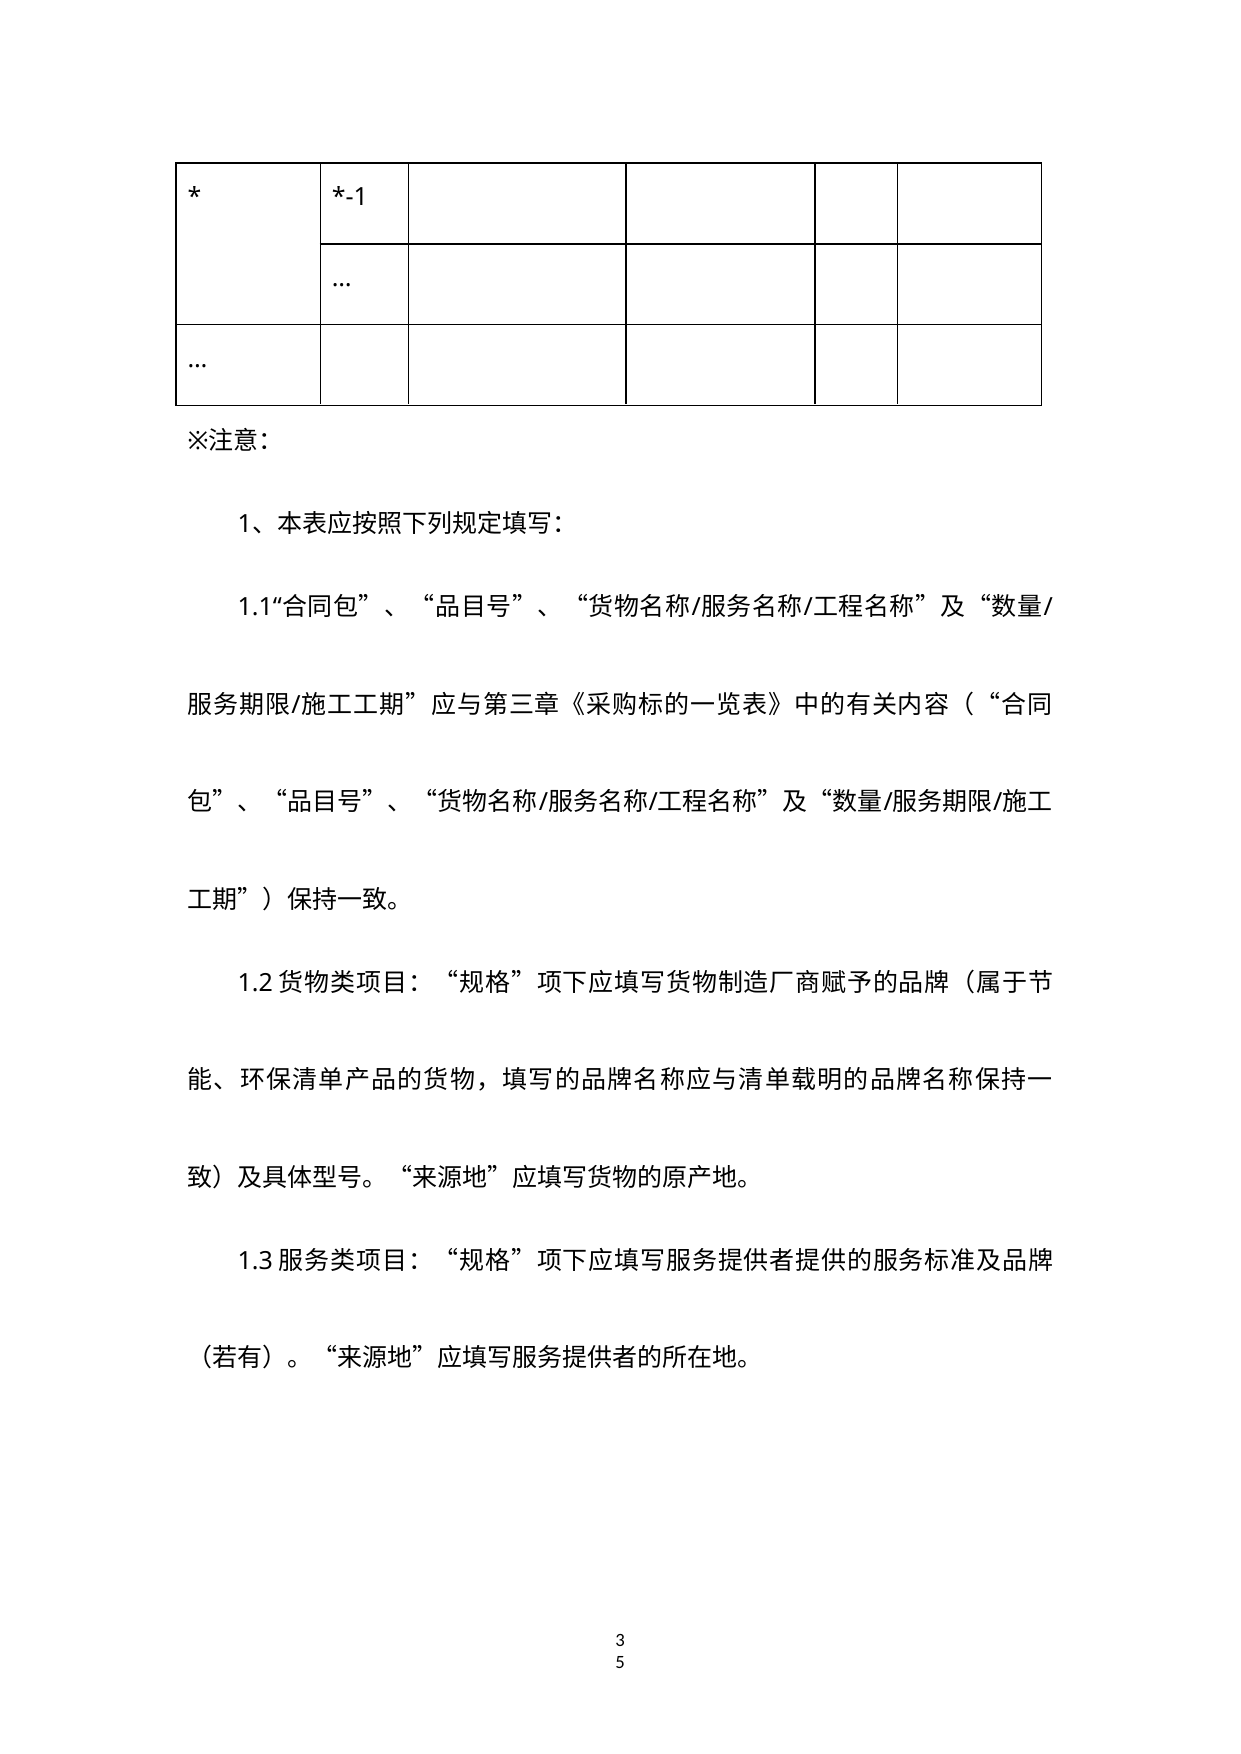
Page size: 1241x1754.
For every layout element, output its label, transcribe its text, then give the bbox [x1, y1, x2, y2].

table_cell *-1 [321, 164, 408, 243]
table_cell [816, 164, 897, 243]
table_cell * [177, 164, 320, 324]
text 1.2货物类项目：“规格”项下应填写货物制造厂商赋予的品牌（属于节能、环保清单产品的货物，填写的品牌名称应与清单载明的品牌名称保持一致）及具体型号。“来源地”应填写货物的原产地。 [187, 948, 1053, 1208]
text 1、本表应按照下列规定填写： [187, 489, 1053, 554]
text 1.1“合同包”、“品目号”、“货物名称/服务名称/工程名称”及“数量/服务期限/施工工期”应与第三章《采购标的一览表》中的有关内容（“合同包”、“品目号”、“货物名称/服务名称/工程名称”及“数量/服务期限/施工工期”）保持一致。 [187, 572, 1053, 930]
text ※注意： [187, 406, 1053, 471]
table_cell [898, 164, 1041, 243]
table_cell [321, 325, 408, 404]
table_cell [409, 164, 625, 243]
text 1.3服务类项目：“规格”项下应填写服务提供者提供的服务标准及品牌（若有）。“来源地”应填写服务提供者的所在地。 [187, 1226, 1053, 1388]
table_cell [898, 325, 1041, 404]
table_cell [409, 325, 625, 404]
table_cell [898, 245, 1041, 324]
table_cell … [177, 325, 320, 404]
table_cell [816, 245, 897, 324]
table_cell [816, 325, 897, 404]
table_cell [627, 325, 814, 404]
table_cell [409, 245, 625, 324]
table_cell [627, 245, 814, 324]
table_cell [627, 164, 814, 243]
table_cell … [321, 245, 408, 324]
